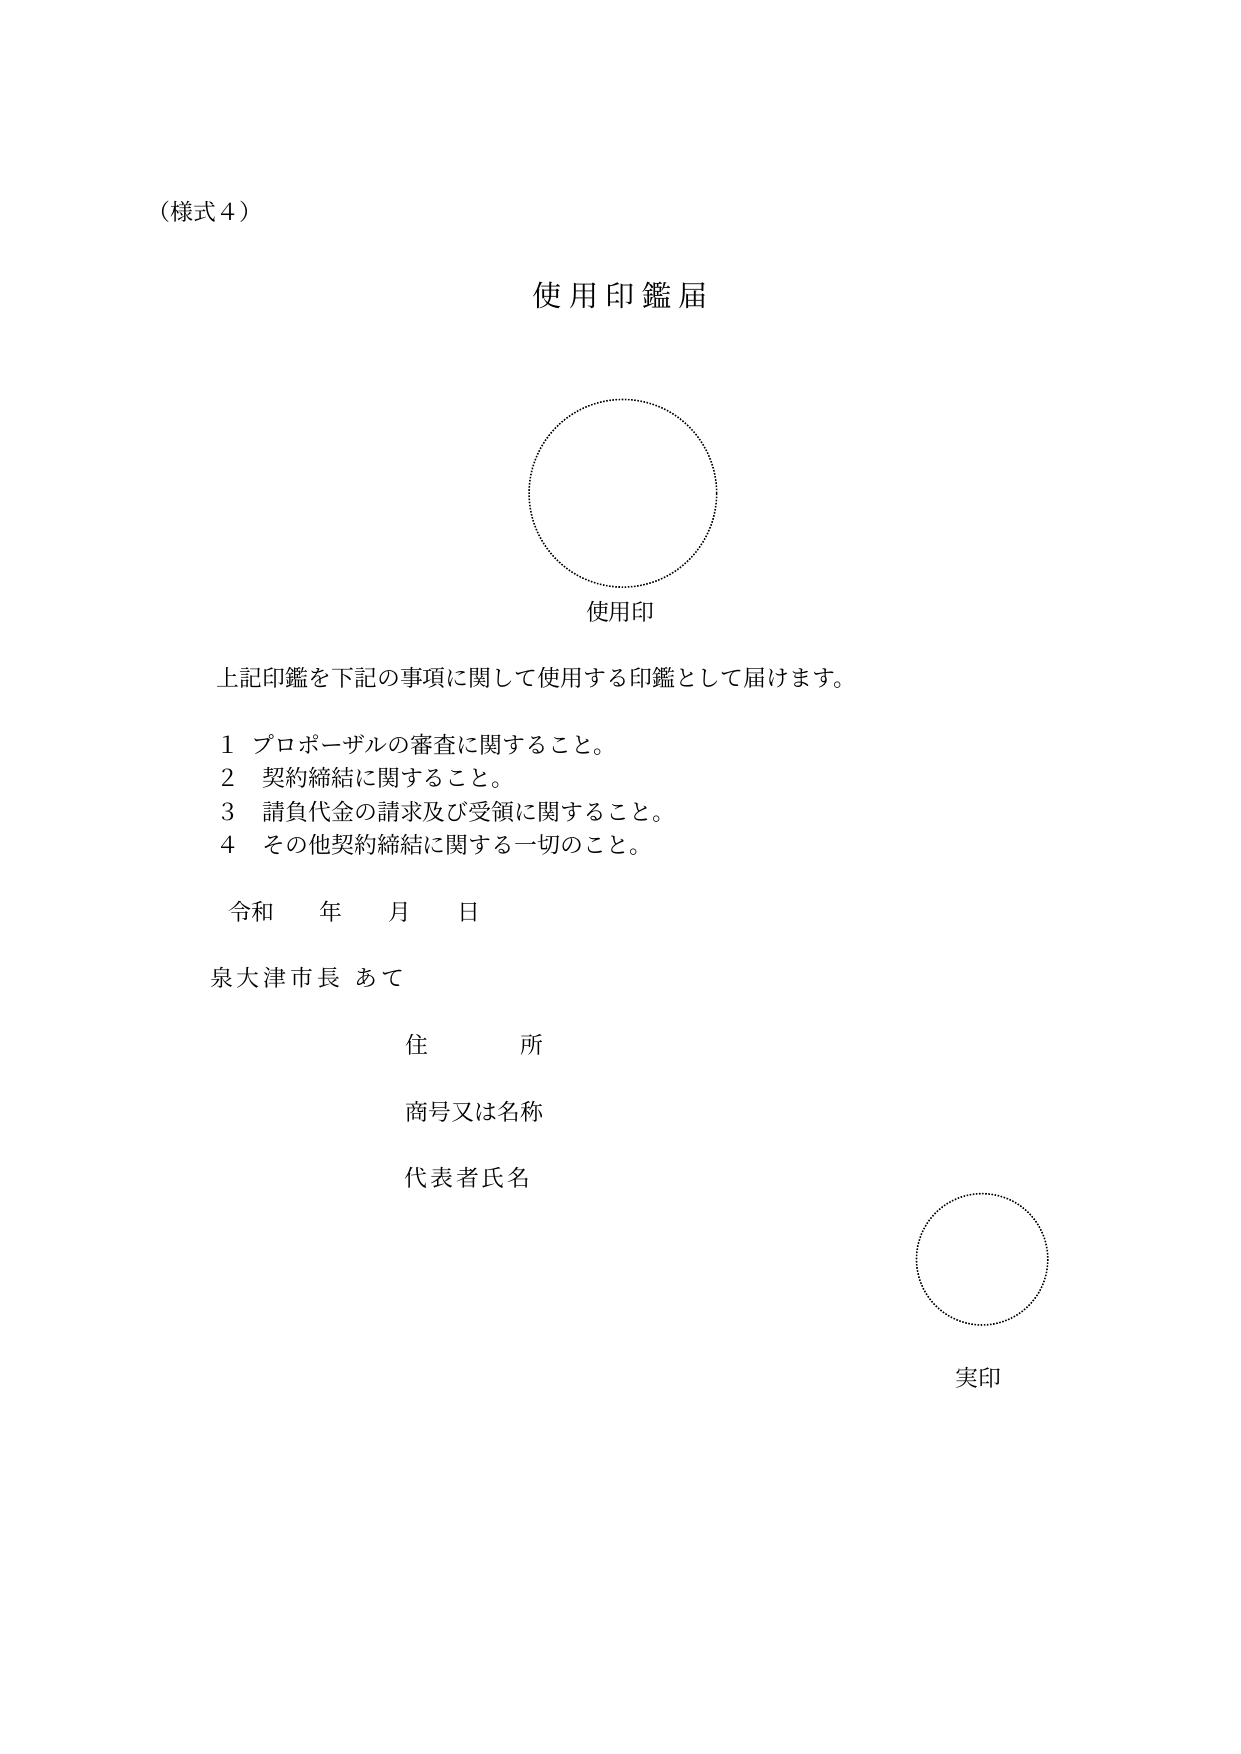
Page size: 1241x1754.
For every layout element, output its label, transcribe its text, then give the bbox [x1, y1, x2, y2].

text （様式４） [148, 194, 1092, 227]
text 使用印 [148, 594, 1092, 627]
text 代表者氏名 [148, 1160, 1092, 1194]
text 泉大津市長 あて [148, 960, 1092, 994]
text ３ 請負代金の請求及び受領に関すること。 [148, 794, 1092, 827]
text 商号又は名称 [148, 1094, 1092, 1127]
text ２ 契約締結に関すること。 [148, 760, 1092, 794]
text 上記印鑑を下記の事項に関して使用する印鑑として届けます。 [148, 660, 1092, 694]
text 実印 [148, 1360, 1001, 1394]
text １ プロポーザルの審査に関すること。 [148, 727, 1092, 760]
text 令和 年 月 日 [148, 894, 1092, 927]
text ４ その他契約締結に関する一切のこと。 [148, 827, 1092, 860]
text 使用印鑑届 [148, 260, 1092, 327]
text 住 所 [148, 1027, 1092, 1060]
